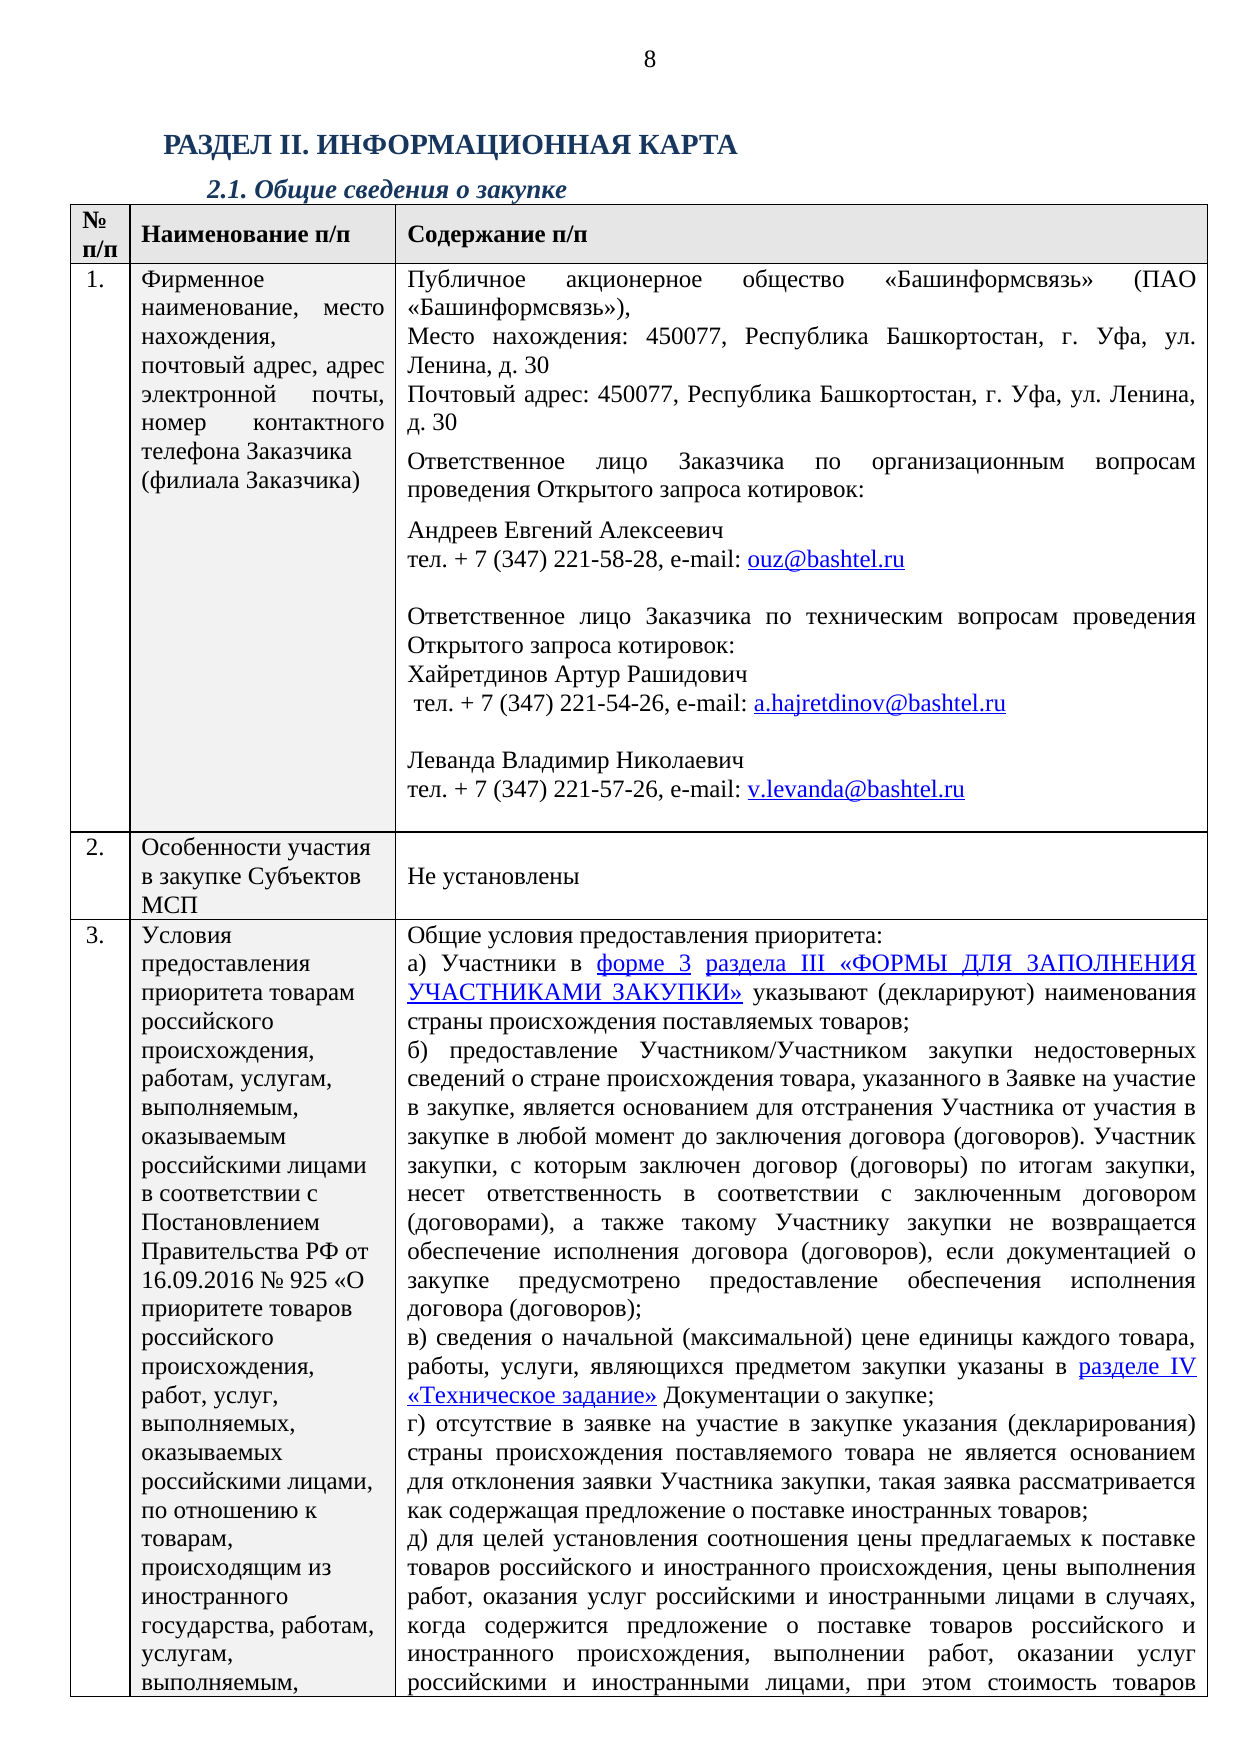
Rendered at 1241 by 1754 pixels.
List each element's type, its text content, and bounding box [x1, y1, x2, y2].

table_cell Публичное акционерное общество «Башинформсвязь» (ПАО «Башинформсвязь»), Место нахождения: 450077, Республика Башкортостан, г. Уфа, ул. Ленина, д. 30 Почтовый адрес: 450077, Республика Башкортостан, г. Уфа, ул. Ленина, д. 30 Ответственное лицо Заказчика по организационным вопросам проведения Открытого запроса котировок: Андреев Евгений Алексеевич тел. + 7 (347) 221-58-28, e-mail: ouz@bashtel.ru Ответственное лицо Заказчика по техническим вопросам проведения Открытого запроса котировок: Хайретдинов Артур Рашидович тел. + 7 (347) 221-54-26, e-mail: a.hajretdinov@bashtel.ru Леванда Владимир Николаевич тел. + 7 (347) 221-57-26, e-mail: v.levanda@bashtel.ru [396, 264, 1207, 831]
table_cell Особенности участия в закупке Субъектов МСП [131, 833, 395, 919]
table_cell [71, 264, 129, 831]
table_cell [71, 833, 129, 919]
text РАЗДЕЛ II. ИНФОРМАЦИОННАЯ КАРТА [163, 127, 1181, 160]
table_header № п/п [71, 205, 129, 263]
table_cell [71, 920, 129, 1696]
table_header Содержание п/п [396, 205, 1207, 263]
table_cell Фирменное наименование, место нахождения, почтовый адрес, адрес электронной почты, номер контактного телефона Заказчика (филиала Заказчика) [131, 264, 395, 831]
table_header Наименование п/п [131, 205, 395, 263]
table_cell Не установлены [396, 833, 1207, 919]
text 2.1. Общие сведения о закупке [207, 173, 1181, 204]
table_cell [396, 920, 1207, 1696]
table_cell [131, 920, 395, 1696]
